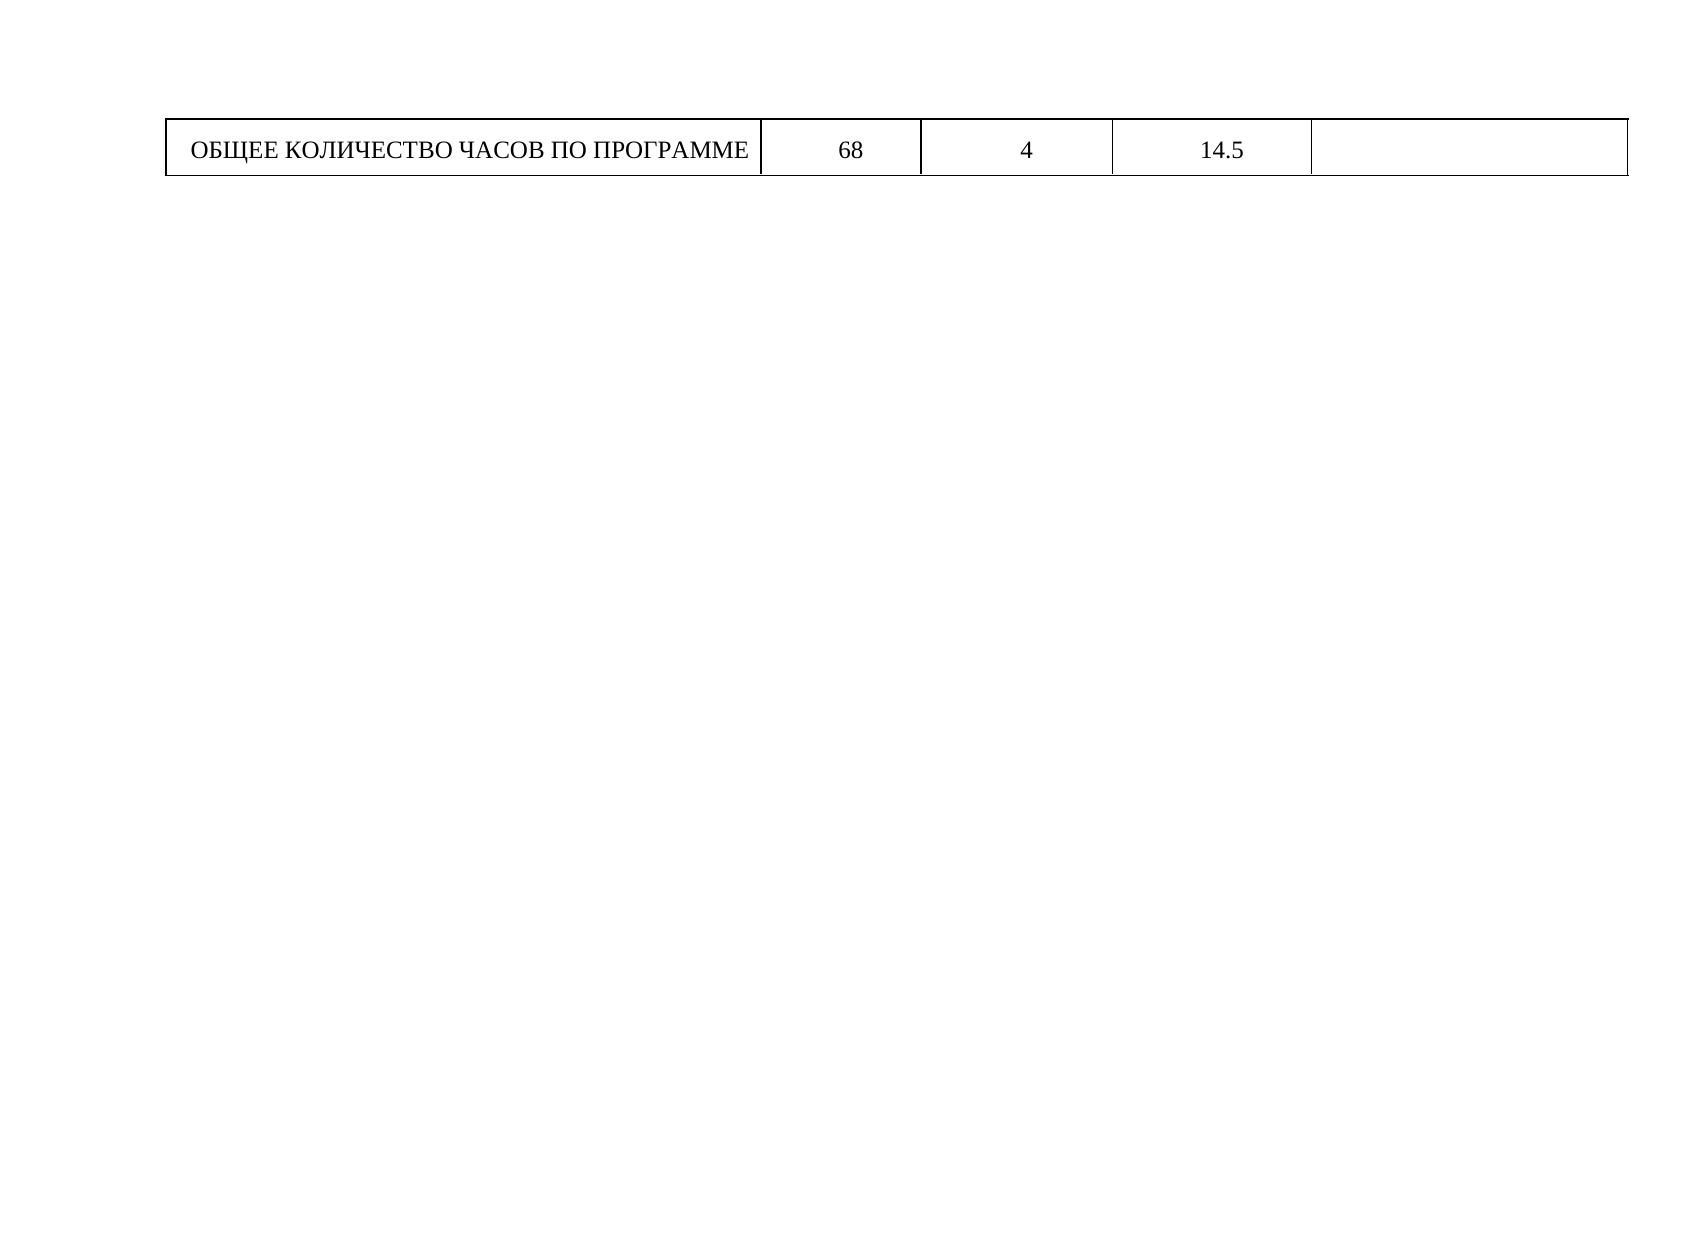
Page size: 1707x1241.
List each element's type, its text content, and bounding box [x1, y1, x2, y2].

table_cell 68 [762, 120, 920, 174]
table_cell ОБЩЕЕ КОЛИЧЕСТВО ЧАСОВ ПО ПРОГРАММЕ [167, 120, 760, 174]
table_cell 14.5 [1113, 120, 1311, 174]
table_cell [1312, 120, 1627, 174]
table_cell 4 [922, 120, 1112, 174]
